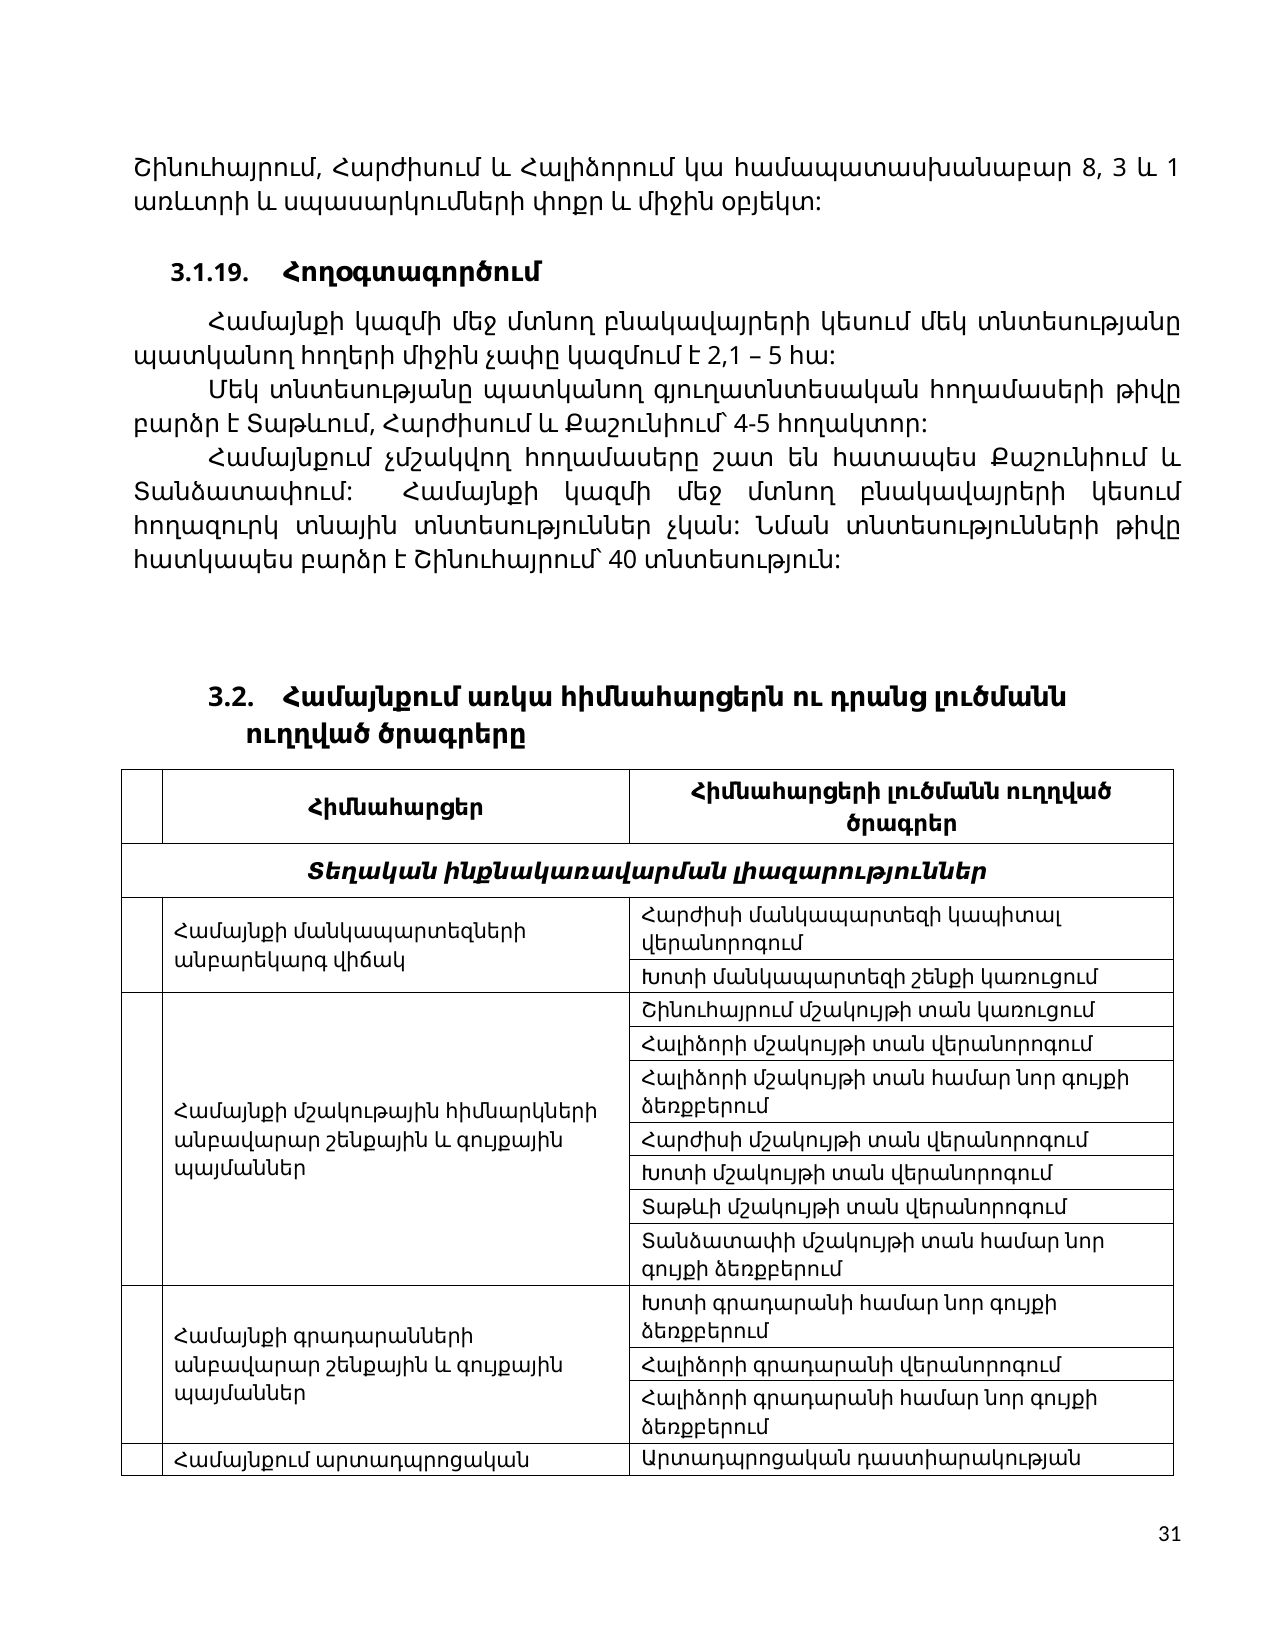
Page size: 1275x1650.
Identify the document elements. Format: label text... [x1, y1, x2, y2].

table_cell Խոտի մանկապարտեզի շենքի կառուցում [630, 960, 1173, 992]
table_cell Խոտի գրադարանի համար նոր գույքի ձեռքբերում [630, 1286, 1173, 1347]
table_cell Հալիձորի գրադարանի համար նոր գույքի ձեռքբերում [630, 1381, 1173, 1442]
table_cell [122, 1444, 162, 1475]
table_cell Հալիձորի մշակույթի տան համար նոր գույքի ձեռքբերում [630, 1061, 1173, 1122]
text Մեկ տնտեսությանը պատկանող գյուղատնտեսական հողամասերի թիվը բարձր է Տաթևում, Հարժիսում և Քաշունիում՝ 4-5 հողակտոր: [133, 371, 1181, 439]
table_cell Համայնքի գրադարանների անբավարար շենքային և գույքային պայմաններ [163, 1286, 629, 1442]
table_cell Շինուհայրում մշակույթի տան կառուցում [630, 993, 1173, 1026]
table_header [122, 770, 162, 843]
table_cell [163, 1444, 629, 1475]
subtitle Համայնքում առկա հիմնահարցերն ու դրանց լուծմանն ուղղված ծրագրերը [208, 678, 1181, 752]
list Հողօգտագործում [170, 252, 1181, 289]
table_header Հիմնահարցեր [163, 770, 629, 843]
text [133, 150, 1181, 218]
table_cell Հարժիսի մշակույթի տան վերանորոգում [630, 1123, 1173, 1155]
table_cell [122, 993, 162, 1285]
table_cell [122, 898, 162, 992]
table_cell Հարժիսի մանկապարտեզի կապիտալ վերանորոգում [630, 898, 1173, 959]
table_cell Համայնքի մանկապարտեզների անբարեկարգ վիճակ [163, 898, 629, 992]
table_cell Համայնքի մշակութային հիմնարկների անբավարար շենքային և գույքային պայմաններ [163, 993, 629, 1285]
table_cell Տանձատափի մշակույթի տան համար նոր գույքի ձեռքբերում [630, 1224, 1173, 1285]
table_header Հիմնահարցերի լուծմանն ուղղված ծրագրեր [630, 770, 1173, 843]
table_cell Հալիձորի մշակույթի տան վերանորոգում [630, 1027, 1173, 1059]
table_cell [630, 1444, 1173, 1475]
text Համայնքում չմշակվող հողամասերը շատ են հատապես Քաշունիում և Տանձատափում: Համայնքի կազմի մեջ մտնող բնակավայրերի կեսում հողազուրկ տնային տնտեսություններ չկան: Նման տնտեսությունների թիվը հատկապես բարձր է Շինուհայրում՝ 40 տնտեսություն: [133, 439, 1181, 576]
table_cell Հալիձորի գրադարանի վերանորոգում [630, 1348, 1173, 1380]
table_cell Տաթևի մշակույթի տան վերանորոգում [630, 1190, 1173, 1223]
table_cell Տեղական ինքնակառավարման լիազարություններ [122, 844, 1173, 897]
table_cell [122, 1286, 162, 1442]
text Համայնքի կազմի մեջ մտնող բնակավայրերի կեսում մեկ տնտեսությանը պատկանող հողերի միջին չափը կազմում է 2,1 – 5 հա: [133, 303, 1181, 371]
table_cell Խոտի մշակույթի տան վերանորոգում [630, 1156, 1173, 1189]
